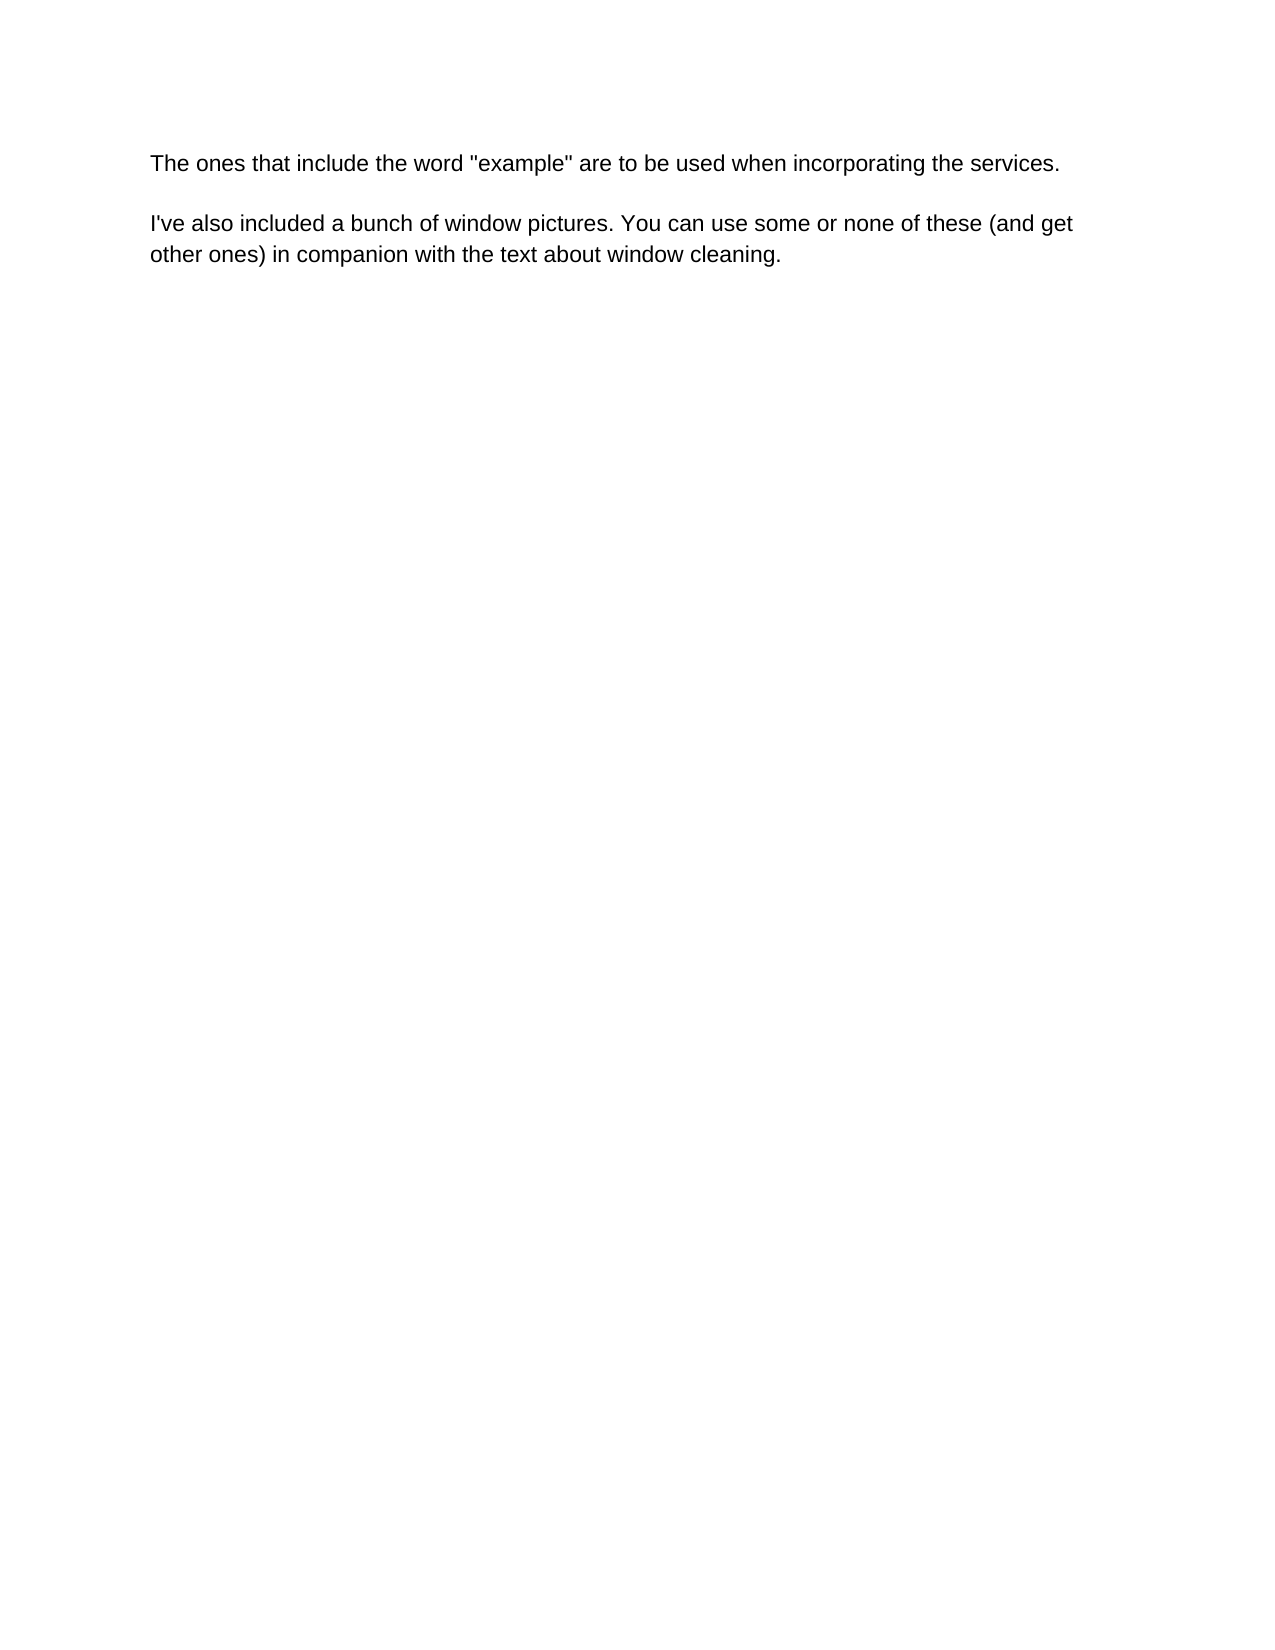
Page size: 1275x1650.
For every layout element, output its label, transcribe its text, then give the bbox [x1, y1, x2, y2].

text I've also included a bunch of window pictures. You can use some or none of these (and get other ones) in companion with the text about window cleaning. [150, 210, 1125, 267]
text The ones that include the word "example" are to be used when incorporating the services. [150, 150, 1125, 176]
